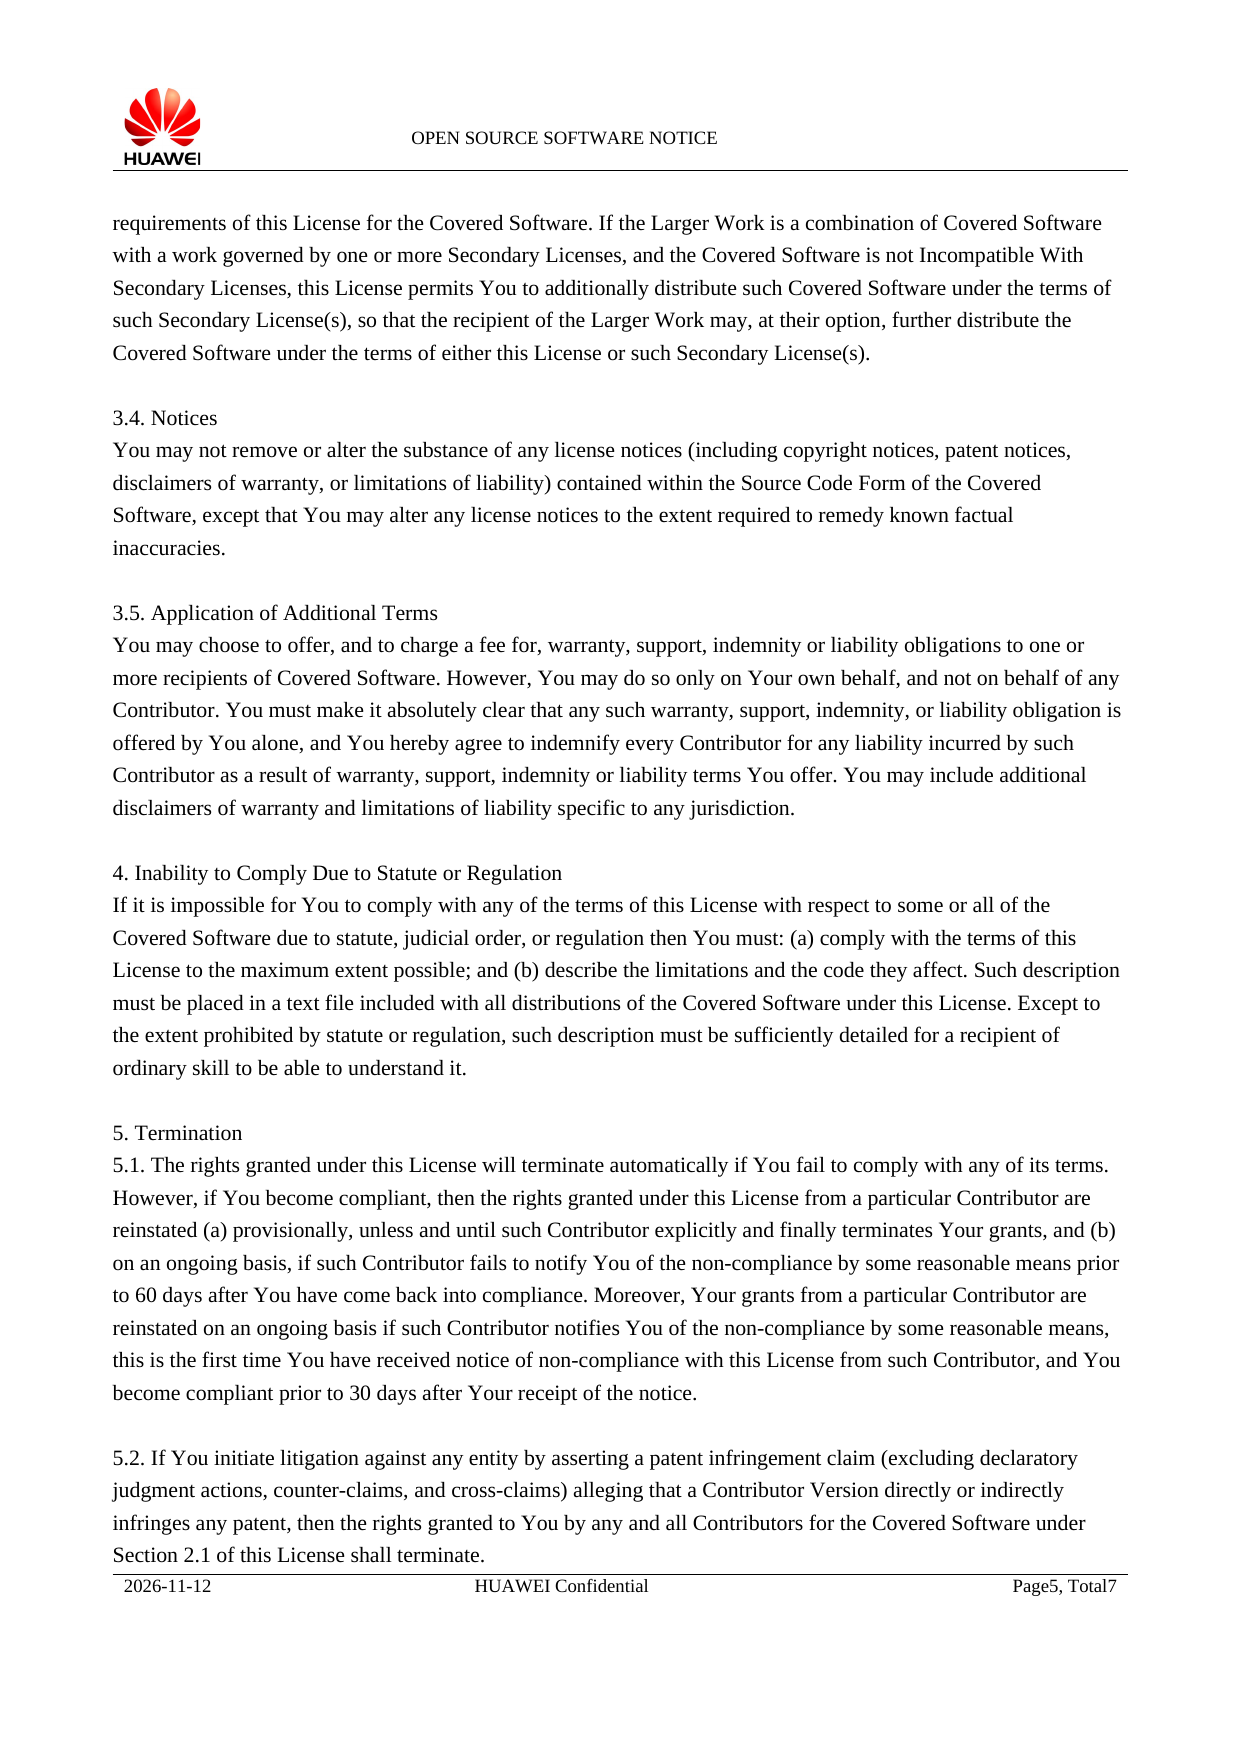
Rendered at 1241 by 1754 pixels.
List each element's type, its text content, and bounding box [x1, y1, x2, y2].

picture [124, 88, 201, 165]
